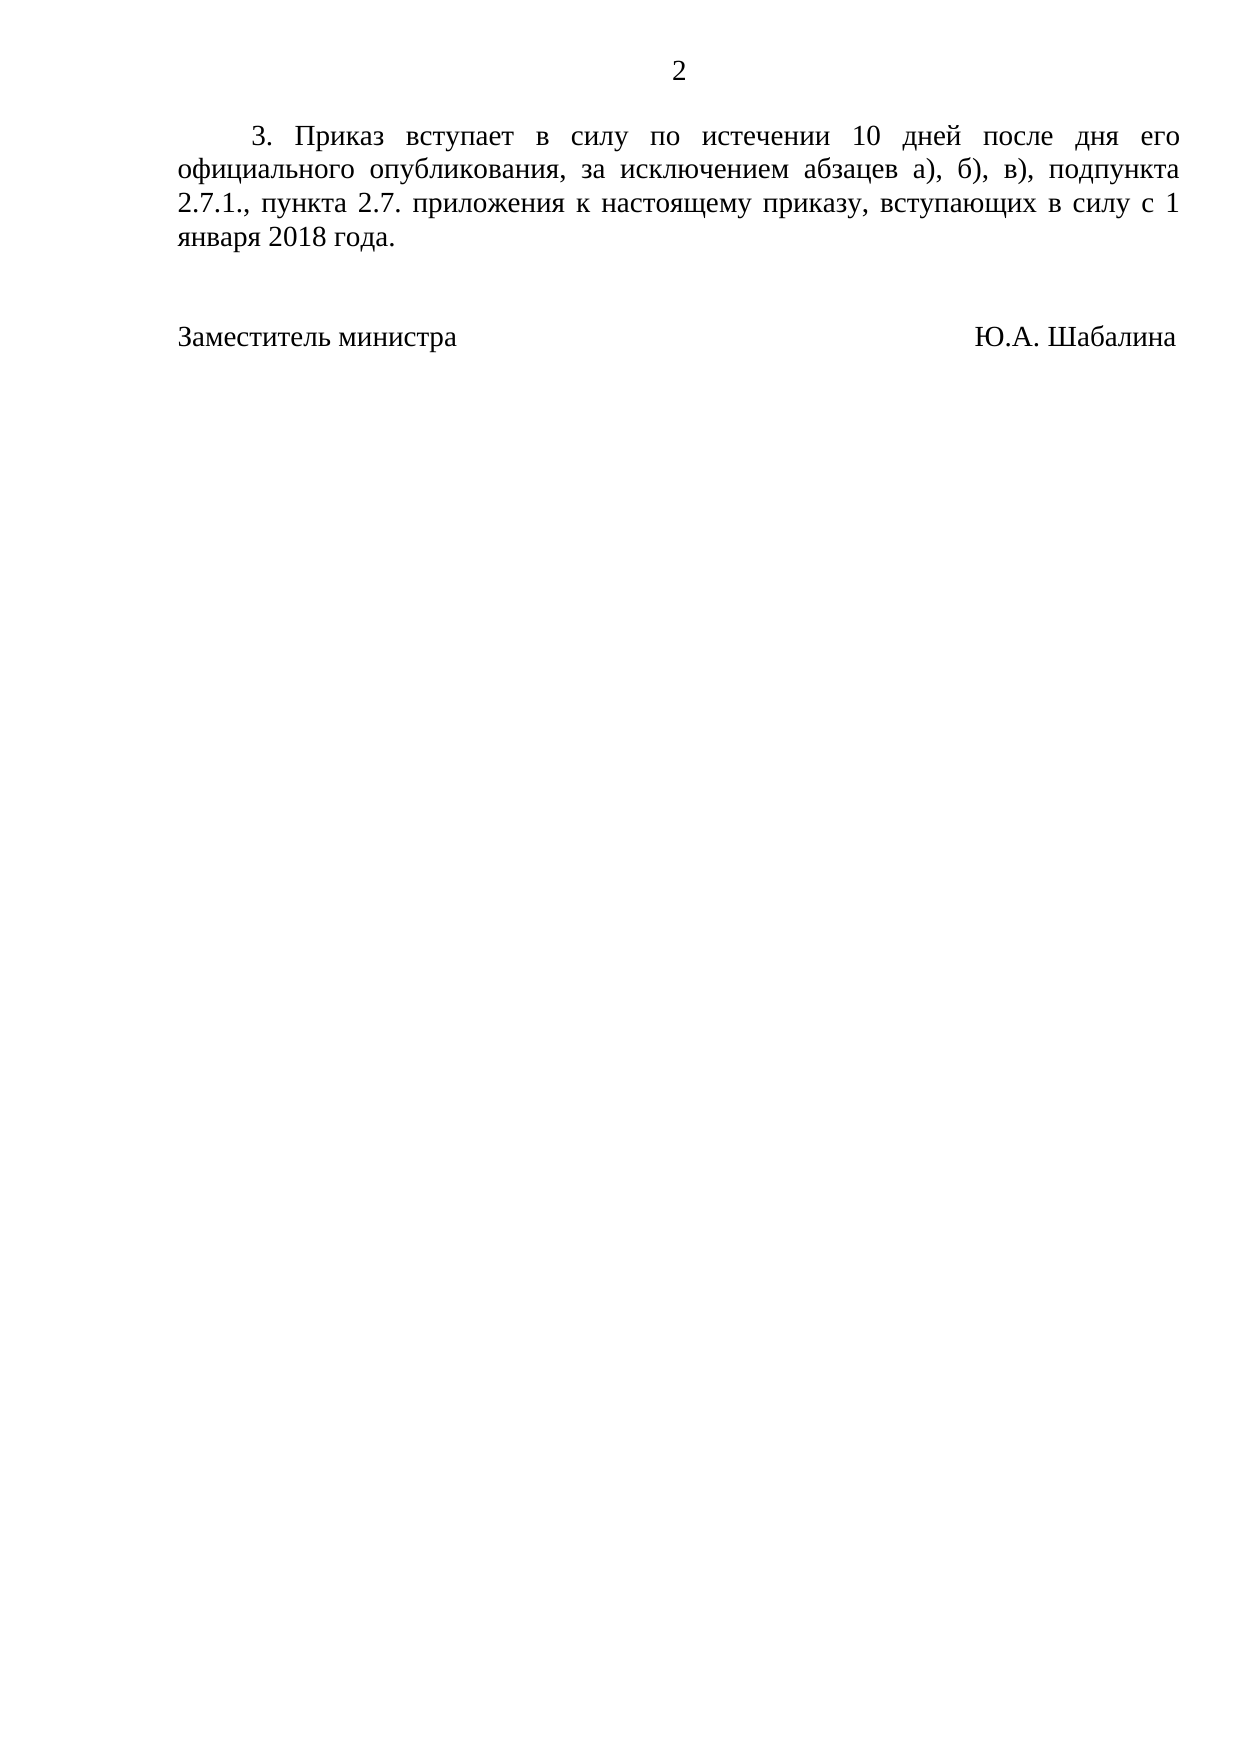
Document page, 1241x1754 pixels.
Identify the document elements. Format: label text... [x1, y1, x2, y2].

text Заместитель министра Ю.А. Шабалина [177, 319, 1181, 353]
text 3. Приказ вступает в силу по истечении 10 дней после дня его официального опубликования, за исключением абзацев а), б), в), подпункта 2.7.1., пункта 2.7. приложения к настоящему приказу, вступающих в силу с 1 января 2018 года. [177, 118, 1181, 252]
